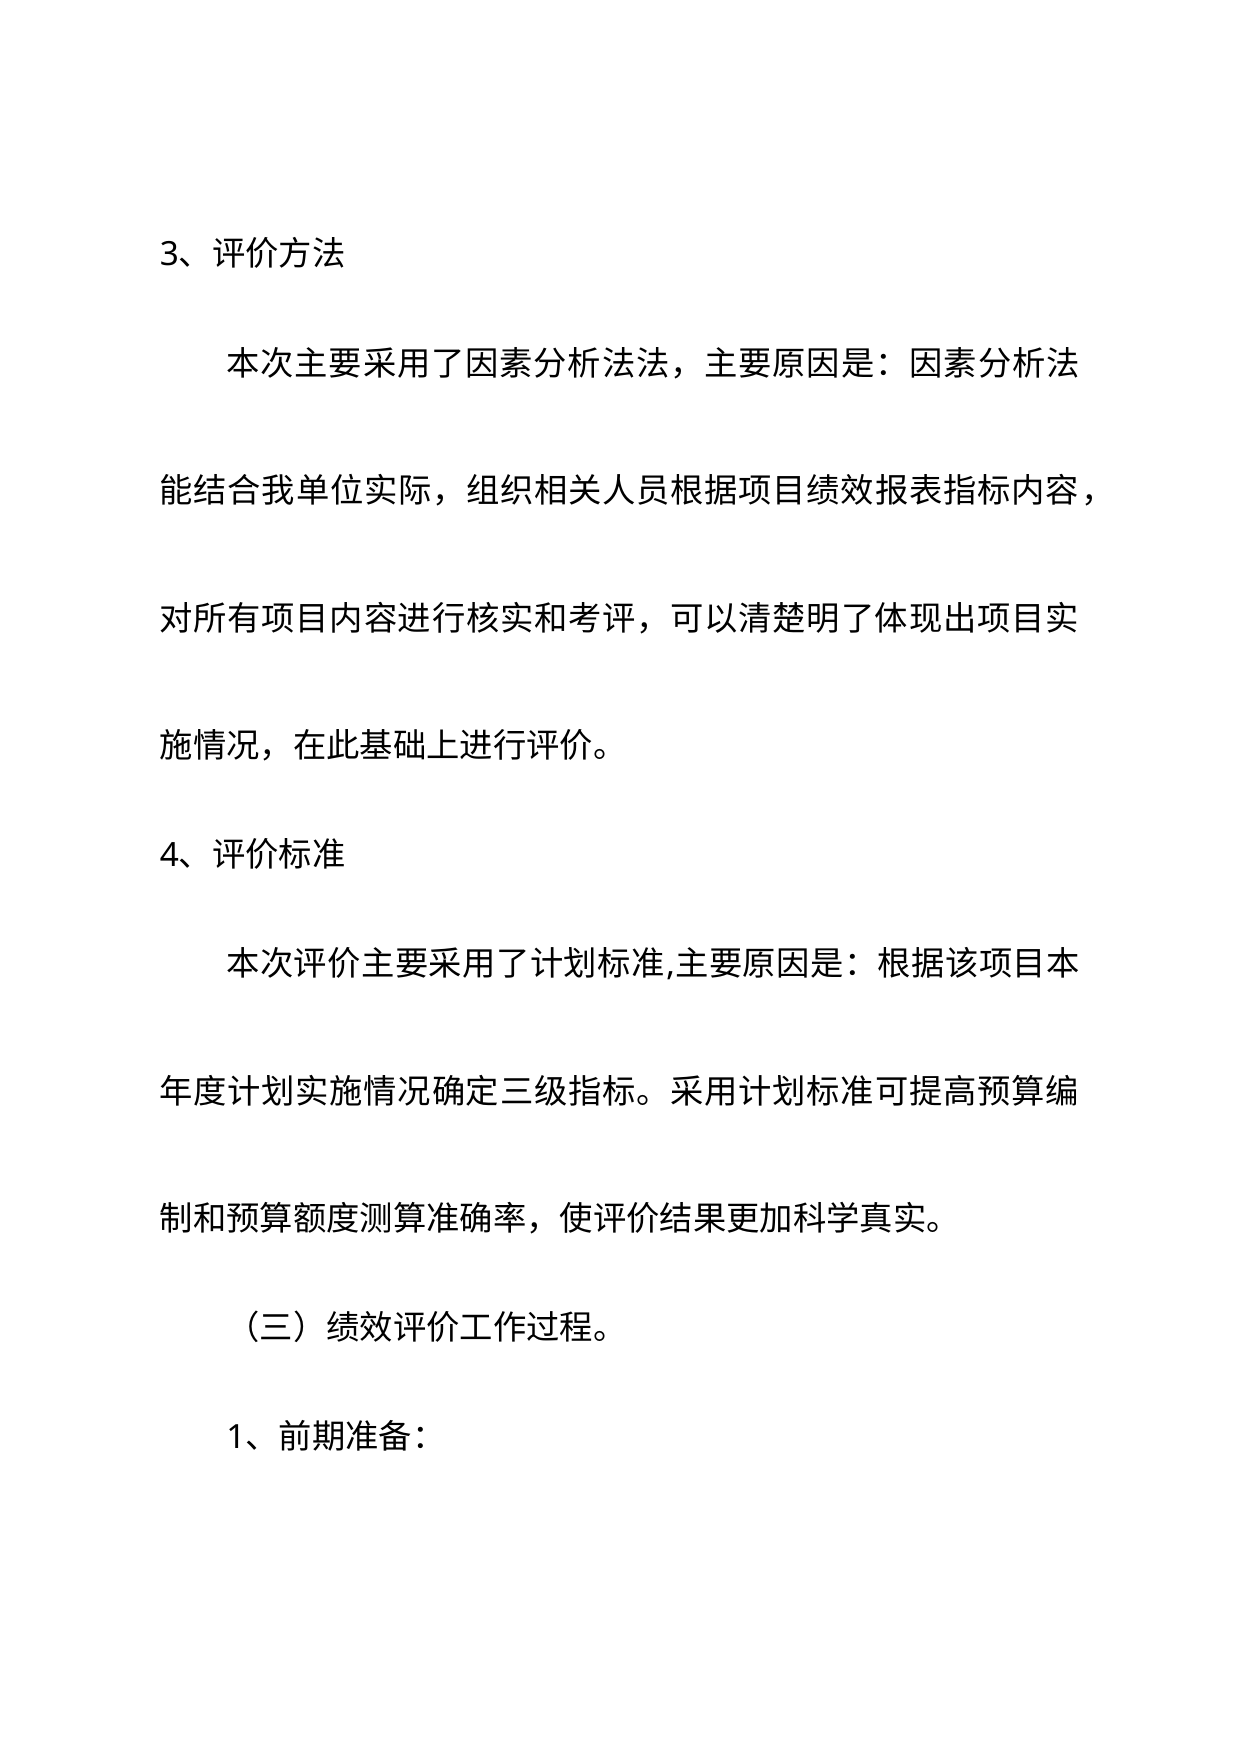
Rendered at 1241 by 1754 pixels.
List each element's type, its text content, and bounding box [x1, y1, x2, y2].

text 本次主要采用了因素分析法法，主要原因是：因素分析法能结合我单位实际，组织相关人员根据项目绩效报表指标内容，对所有项目内容进行核实和考评，可以清楚明了体现出项目实施情况，在此基础上进行评价。 [159, 318, 1081, 785]
text 4、评价标准 [159, 809, 1081, 894]
text 3、评价方法 [159, 209, 1081, 294]
subtitle （三）绩效评价工作过程。 [159, 1283, 1081, 1368]
text 1、前期准备： [159, 1392, 1081, 1477]
text 本次评价主要采用了计划标准,主要原因是：根据该项目本年度计划实施情况确定三级指标。采用计划标准可提高预算编制和预算额度测算准确率，使评价结果更加科学真实。 [159, 919, 1081, 1259]
